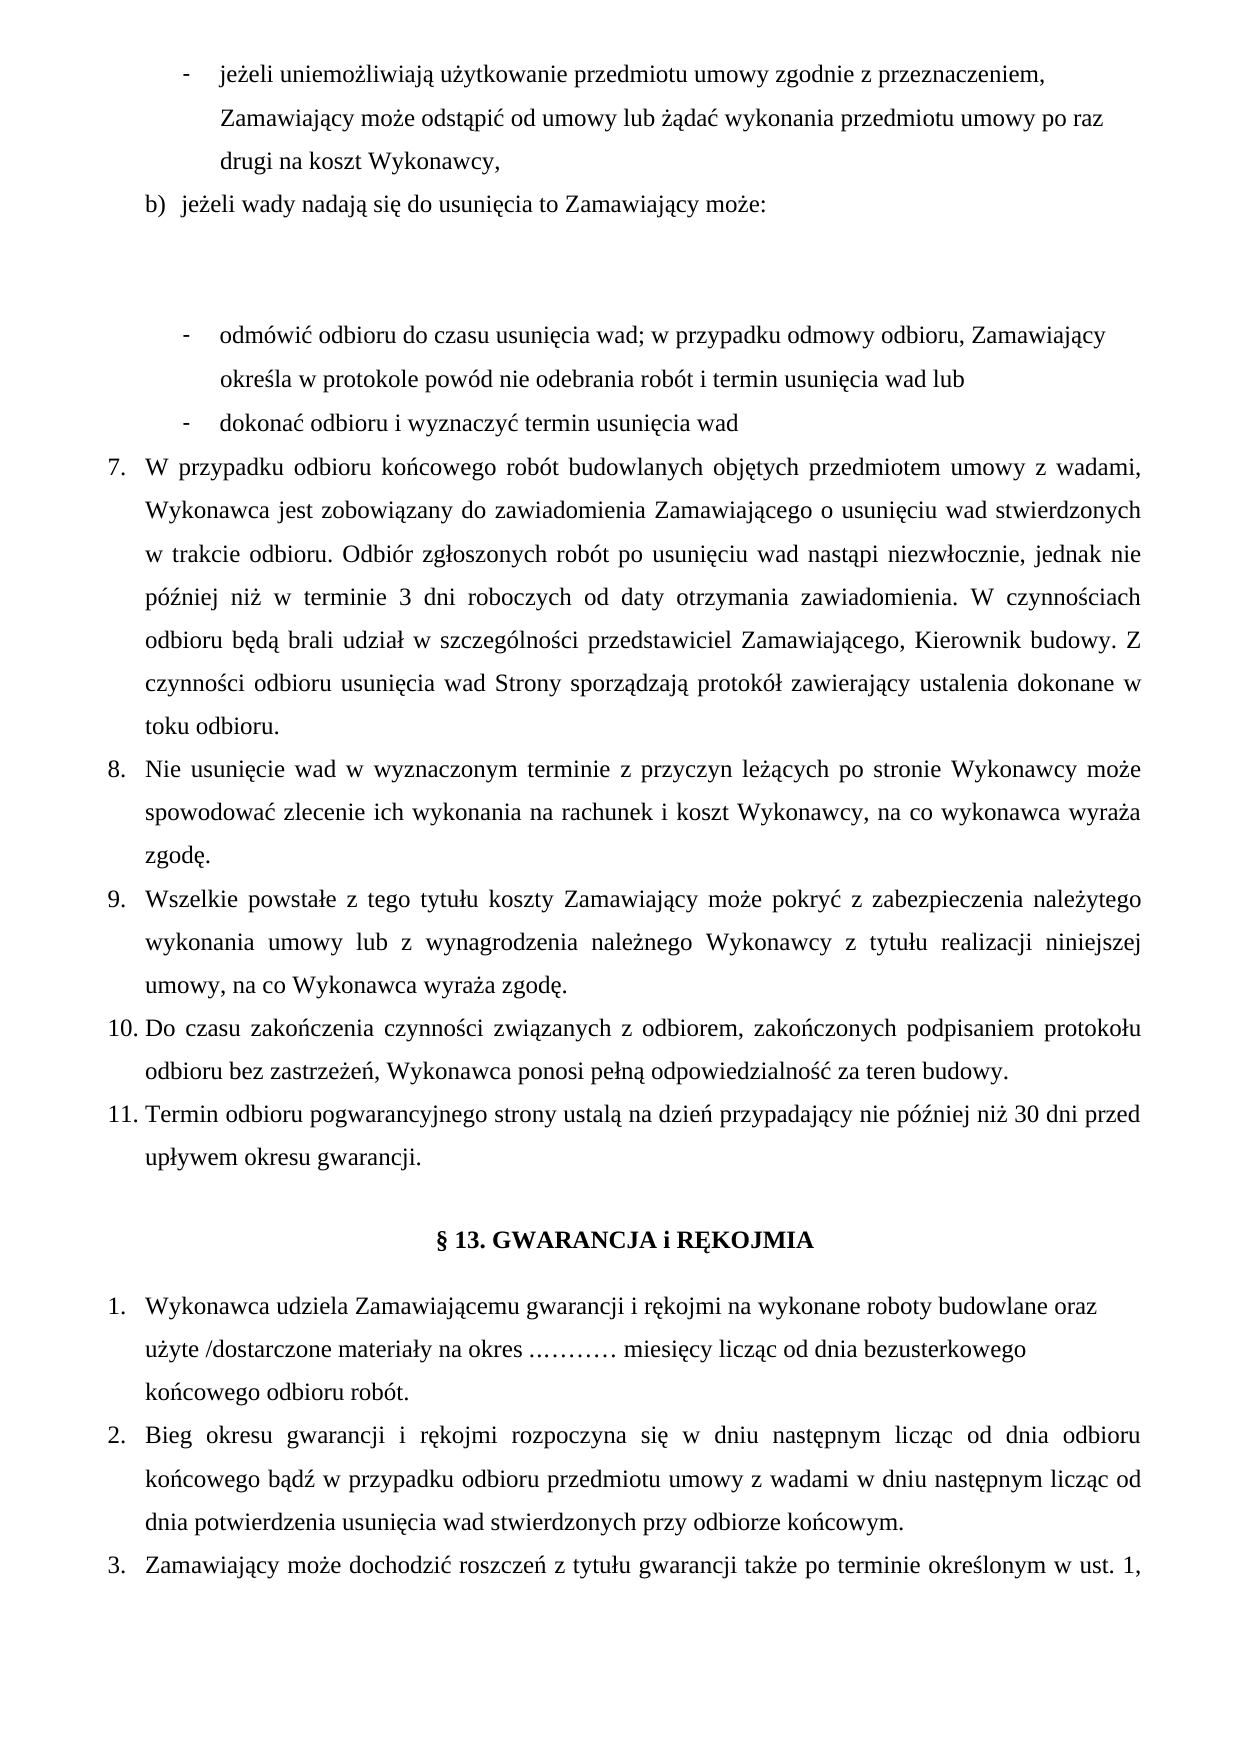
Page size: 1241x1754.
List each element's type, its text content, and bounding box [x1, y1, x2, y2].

list jeżeli uniemożliwiają użytkowanie przedmiotu umowy zgodnie z przeznaczeniem, Zamawiający może odstąpić od umowy lub żądać wykonania przedmiotu umowy po raz drugi na koszt Wykonawcy, [182, 58, 1142, 175]
list jeżeli wady nadają się do usunięcia to Zamawiający może: [145, 189, 1142, 218]
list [107, 1550, 1142, 1579]
list odmówić odbioru do czasu usunięcia wad; w przypadku odmowy odbioru, Zamawiający określa w protokole powód nie odebrania robót i termin usunięcia wad lub [182, 319, 1142, 392]
list W przypadku odbioru końcowego robót budowlanych objętych przedmiotem umowy z wadami, Wykonawca jest zobowiązany do zawiadomienia Zamawiającego o usunięciu wad stwierdzonych w trakcie odbioru. Odbiór zgłoszonych robót po usunięciu wad nastąpi niezwłocznie, jednak nie później niż w terminie 3 dni roboczych od daty otrzymania zawiadomienia. W czynnościach odbioru będą brali udział w szczególności przedstawiciel Zamawiającego, Kierownik budowy. Z czynności odbioru usunięcia wad Strony sporządzają protokół zawierający ustalenia dokonane w toku odbioru. [107, 452, 1142, 740]
list Nie usunięcie wad w wyznaczonym terminie z przyczyn leżących po stronie Wykonawcy może spowodować zlecenie ich wykonania na rachunek i koszt Wykonawcy, na co wykonawca wyraża zgodę. [107, 754, 1142, 869]
list Bieg okresu gwarancji i rękojmi rozpoczyna się w dniu następnym licząc od dnia odbioru końcowego bądź w przypadku odbioru przedmiotu umowy z wadami w dniu następnym licząc od dnia potwierdzenia usunięcia wad stwierdzonych przy odbiorze końcowym. [107, 1421, 1142, 1536]
list Wszelkie powstałe z tego tytułu koszty Zamawiający może pokryć z zabezpieczenia należytego wykonania umowy lub z wynagrodzenia należnego Wykonawcy z tytułu realizacji niniejszej umowy, na co Wykonawca wyraża zgodę. [107, 884, 1142, 999]
list dokonać odbioru i wyznaczyć termin usunięcia wad [182, 407, 1142, 437]
list Do czasu zakończenia czynności związanych z odbiorem, zakończonych podpisaniem protokołu odbioru bez zastrzeżeń, Wykonawca ponosi pełną odpowiedzialność za teren budowy. [107, 1013, 1142, 1085]
list Termin odbioru pogwarancyjnego strony ustalą na dzień przypadający nie później niż 30 dni przed upływem okresu gwarancji. [107, 1099, 1142, 1171]
text § 13. GWARANCJA i RĘKOJMIA [107, 1225, 1142, 1254]
list Wykonawca udziela Zamawiającemu gwarancji i rękojmi na wykonane roboty budowlane oraz użyte /dostarczone materiały na okres ……… miesięcy licząc od dnia bezusterkowego końcowego odbioru robót. [107, 1291, 1142, 1406]
